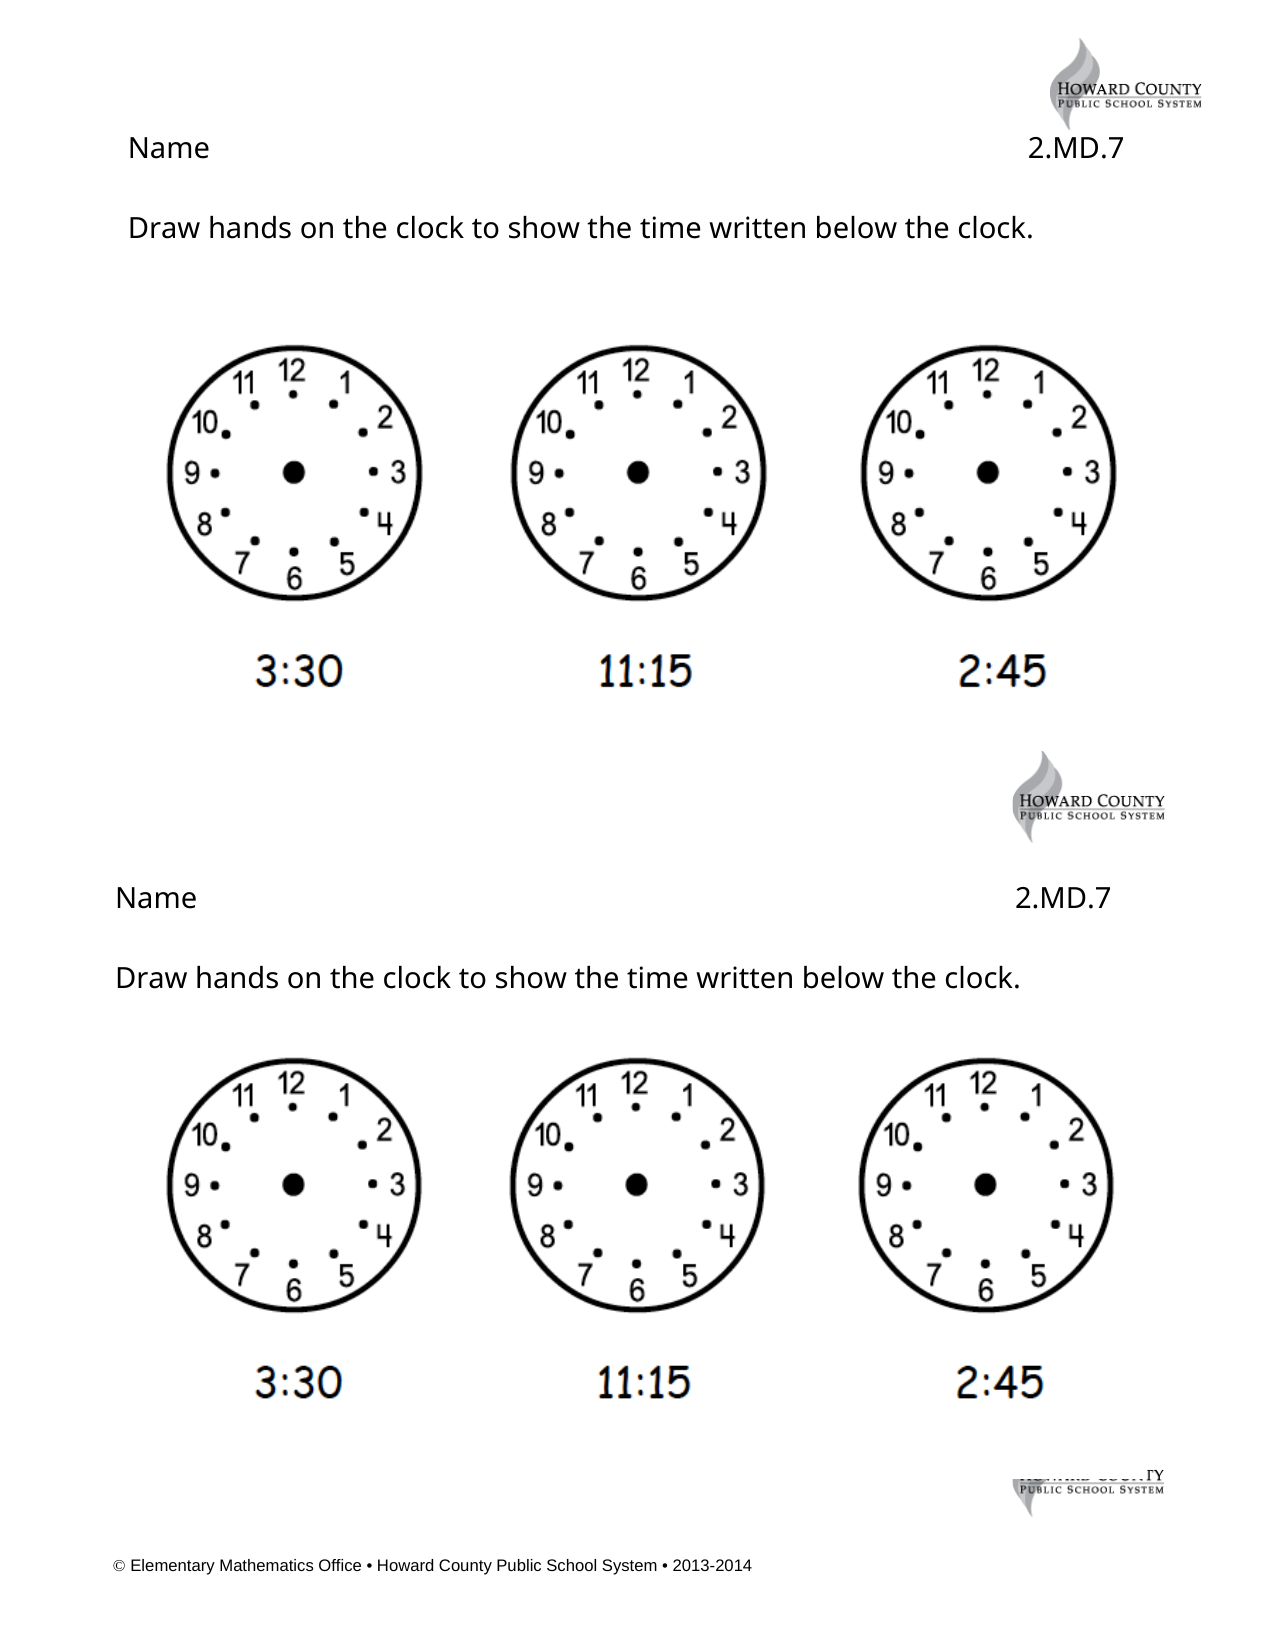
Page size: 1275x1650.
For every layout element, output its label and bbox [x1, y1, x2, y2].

picture [127, 315, 1165, 843]
picture [1050, 38, 1202, 130]
picture [127, 1027, 1164, 1517]
